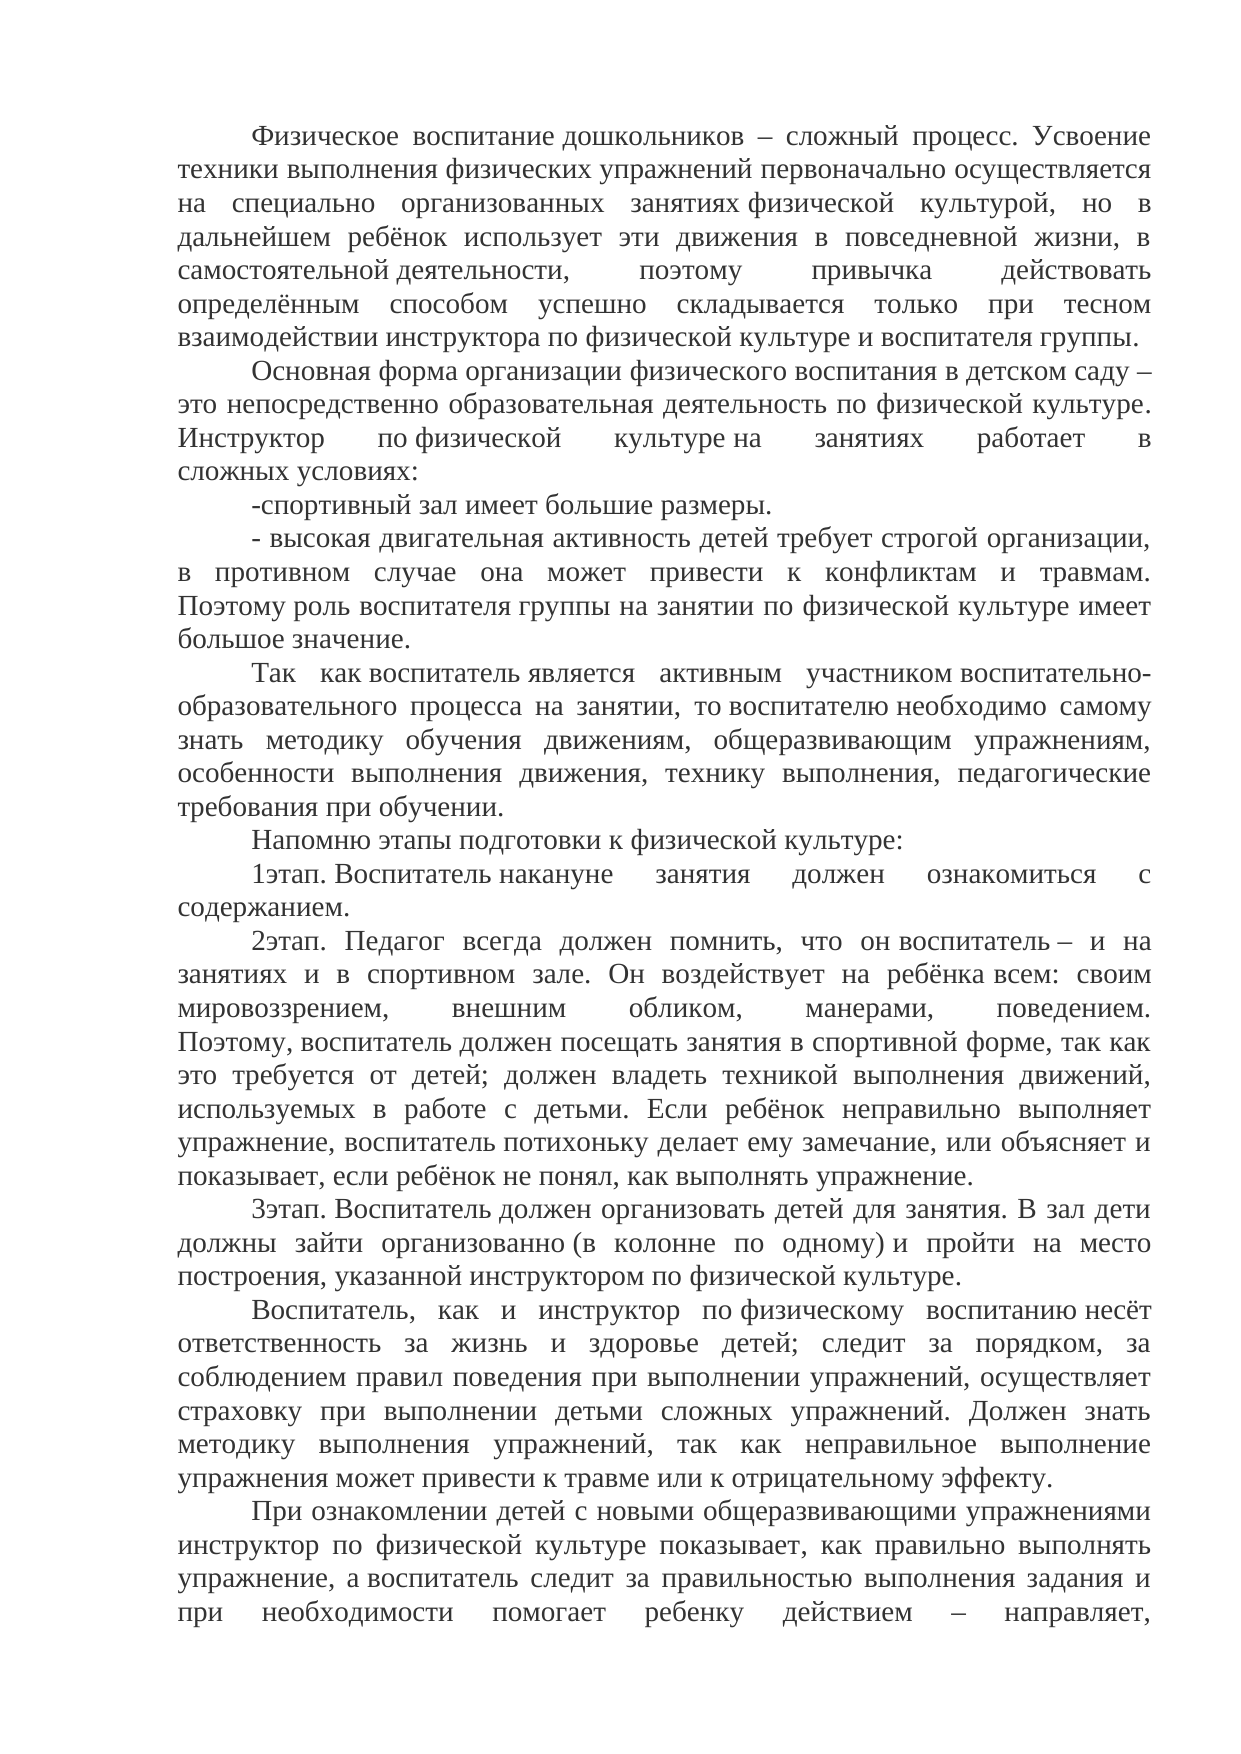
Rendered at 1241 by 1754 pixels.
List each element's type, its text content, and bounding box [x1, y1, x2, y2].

text 2этап. Педагог всегда должен помнить, что он воспитатель – и на занятиях и в спортивном зале. Он воздействует на ребёнка всем: своим мировоззрением, внешним обликом, манерами, поведением. Поэтому, воспитатель должен посещать занятия в спортивной форме, так как это требуется от детей; должен владеть техникой выполнения движений, используемых в работе с детьми. Если ребёнок неправильно выполняет упражнение, воспитатель потихоньку делает ему замечание, или объясняет и показывает, если ребёнок не понял, как выполнять упражнение. [177, 923, 1152, 1191]
text Физическое воспитание дошкольников – сложный процесс. Усвоение техники выполнения физических упражнений первоначально осуществляется на специально организованных занятиях физической культурой, но в дальнейшем ребёнок использует эти движения в повседневной жизни, в самостоятельной деятельности, поэтому привычка действовать определённым способом успешно складывается только при тесном взаимодействии инструктора по физической культуре и воспитателя группы. [177, 118, 1152, 353]
text -спортивный зал имеет большие размеры. [177, 487, 1152, 521]
text 1этап. Воспитатель накануне занятия должен ознакомиться с содержанием. [177, 856, 1152, 923]
text Воспитатель, как и инструктор по физическому воспитанию несёт ответственность за жизнь и здоровье детей; следит за порядком, за соблюдением правил поведения при выполнении упражнений, осуществляет страховку при выполнении детьми сложных упражнений. Должен знать методику выполнения упражнений, так как неправильное выполнение упражнения может привести к травме или к отрицательному эффекту. [177, 1292, 1152, 1493]
text - высокая двигательная активность детей требует строгой организации, в противном случае она может привести к конфликтам и травмам. Поэтому роль воспитателя группы на занятии по физической культуре имеет большое значение. [177, 521, 1152, 655]
text Напомню этапы подготовки к физической культуре: [177, 822, 1152, 856]
text Так как воспитатель является активным участником воспитательно- образовательного процесса на занятии, то воспитателю необходимо самому знать методику обучения движениям, общеразвивающим упражнениям, особенности выполнения движения, технику выполнения, педагогические требования при обучении. [177, 655, 1152, 822]
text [177, 1493, 1152, 1627]
text Основная форма организации физического воспитания в детском саду –это непосредственно образовательная деятельность по физической культуре. Инструктор по физической культуре на занятиях работает в сложных условиях: [177, 353, 1152, 487]
text 3этап. Воспитатель должен организовать детей для занятия. В зал дети должны зайти организованно (в колонне по одному) и пройти на место построения, указанной инструктором по физической культуре. [177, 1191, 1152, 1292]
